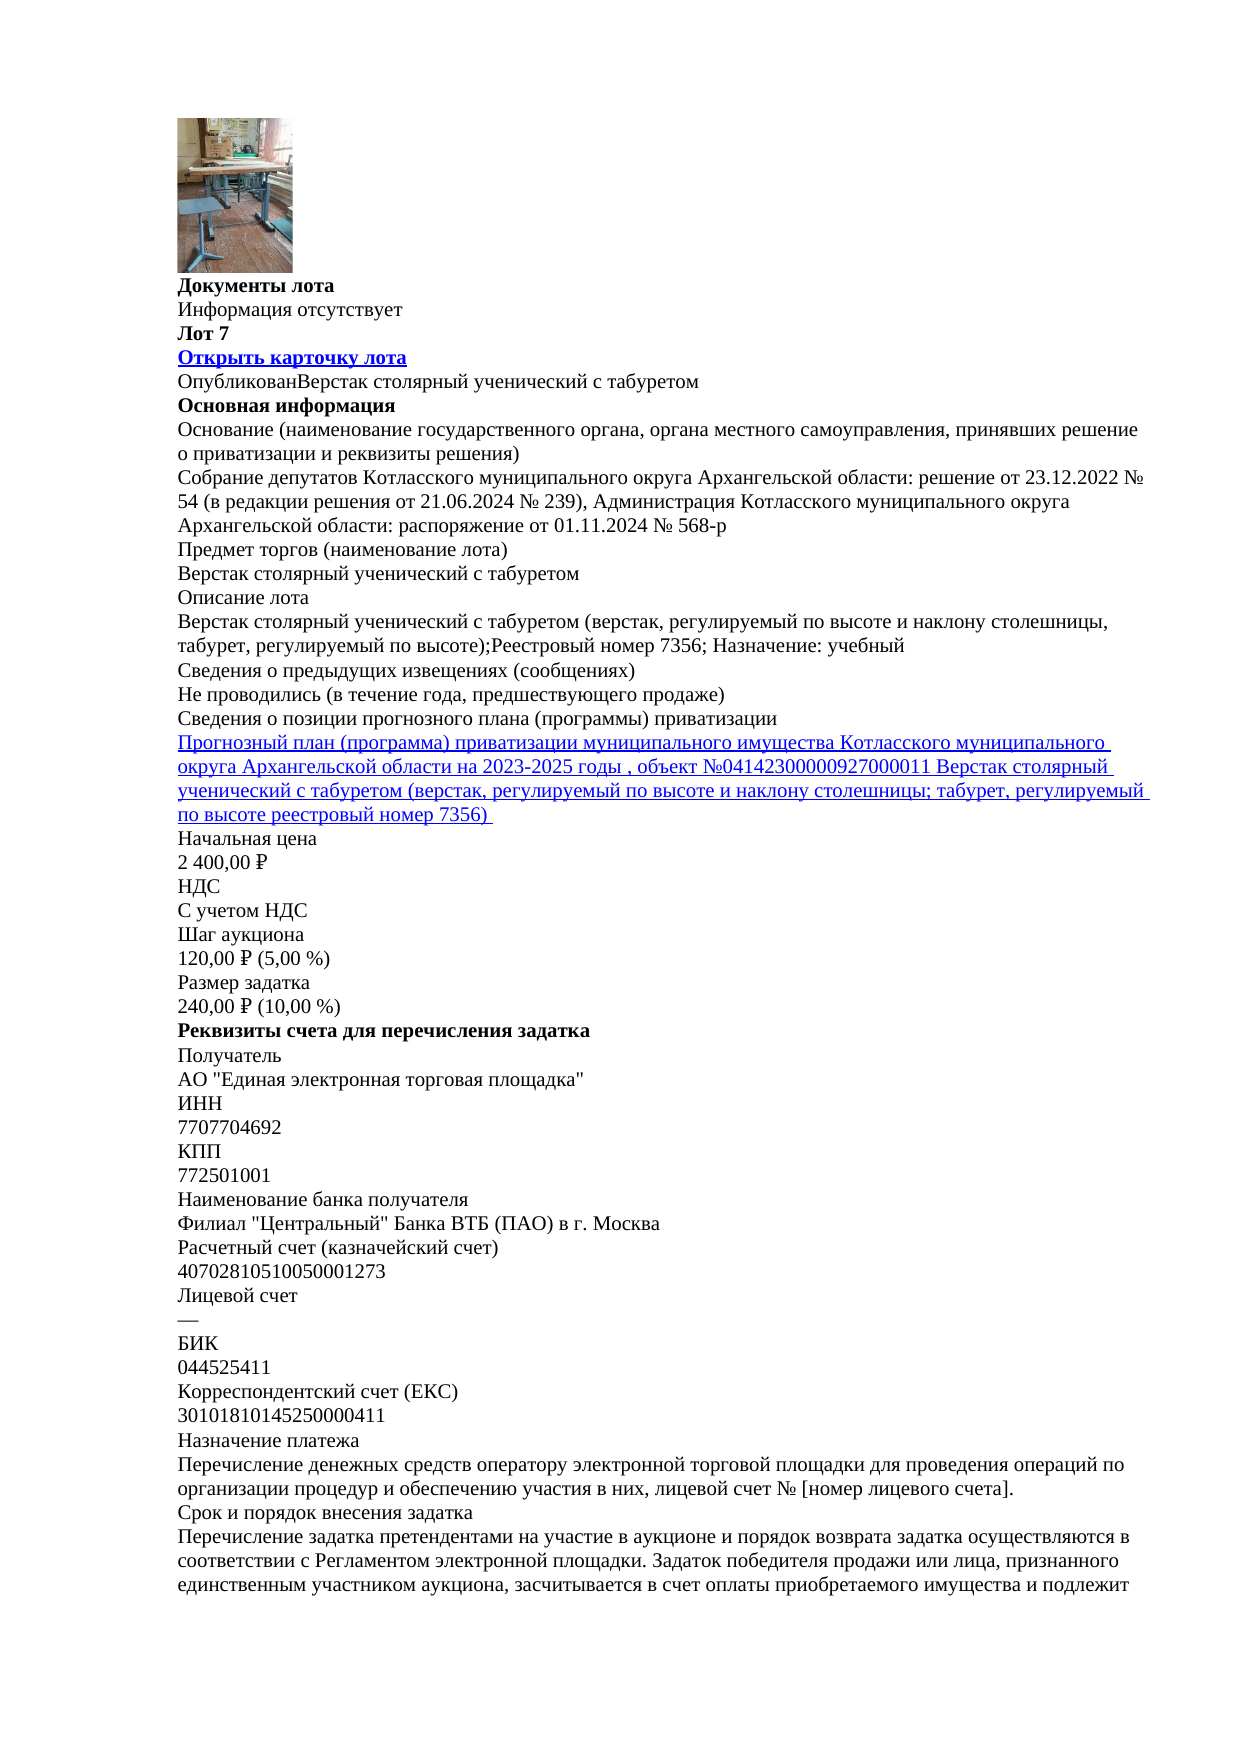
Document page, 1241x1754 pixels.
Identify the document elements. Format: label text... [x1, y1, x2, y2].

text Собрание депутатов Котласского муниципального округа Архангельской области: решение от 23.12.2022 № 54 (в редакции решения от 21.06.2024 № 239), Администрация Котласского муниципального округа Архангельской области: распоряжение от 01.11.2024 № 568-р [177, 465, 1152, 537]
text 240,00 ₽ (10,00 %) [177, 994, 1152, 1018]
text Срок и порядок внесения задатка [177, 1500, 1152, 1524]
text 40702810510050001273 [177, 1259, 1152, 1283]
text Расчетный счет (казначейский счет) [177, 1235, 1152, 1259]
text Размер задатка [177, 970, 1152, 994]
text Предмет торгов (наименование лота) [177, 537, 1152, 561]
text НДС [177, 874, 1152, 898]
text Получатель [177, 1042, 1152, 1067]
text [177, 1524, 1152, 1596]
text 120,00 ₽ (5,00 %) [177, 946, 1152, 970]
text 2 400,00 ₽ [177, 850, 1152, 874]
text БИК [177, 1331, 1152, 1355]
text ОпубликованВерстак столярный ученический с табуретом [177, 369, 1152, 393]
text Не проводились (в течение года, предшествующего продаже) [177, 682, 1152, 706]
text 7707704692 [177, 1115, 1152, 1139]
text Перечисление денежных средств оператору электронной торговой площадки для проведения операций по организации процедур и обеспечению участия в них, лицевой счет № [номер лицевого счета]. [177, 1452, 1152, 1500]
text Шаг аукциона [177, 922, 1152, 946]
text Сведения о предыдущих извещениях (сообщениях) [177, 657, 1152, 682]
text 044525411 [177, 1355, 1152, 1379]
text Прогнозный план (программа) приватизации муниципального имущества Котласского муниципального округа Архангельской области на 2023-2025 годы , объект №04142300000927000011 Верстак столярный ученический с табуретом (верстак, регулируемый по высоте и наклону столешницы; табурет, регулируемый по высоте реестровый номер 7356) [177, 730, 1152, 826]
text АО "Единая электронная торговая площадка" [177, 1067, 1152, 1091]
text Описание лота [177, 585, 1152, 609]
text Основная информация [177, 393, 1152, 417]
text Наименование банка получателя [177, 1187, 1152, 1211]
text Назначение платежа [177, 1427, 1152, 1452]
picture [177, 118, 293, 273]
text Реквизиты счета для перечисления задатка [177, 1018, 1152, 1042]
text Верстак столярный ученический с табуретом (верстак, регулируемый по высоте и наклону столешницы, табурет, регулируемый по высоте);Реестровый номер 7356; Назначение: учебный [177, 609, 1152, 657]
text Начальная цена [177, 826, 1152, 850]
text С учетом НДС [177, 898, 1152, 922]
text КПП [177, 1139, 1152, 1163]
text Информация отсутствует [177, 297, 1152, 321]
text Филиал "Центральный" Банка ВТБ (ПАО) в г. Москва [177, 1211, 1152, 1235]
text — [177, 1307, 1152, 1331]
text ИНН [177, 1091, 1152, 1115]
text Документы лота [177, 272, 1152, 297]
text Открыть карточку лота [177, 345, 1152, 369]
text Основание (наименование государственного органа, органа местного самоуправления, принявших решение о приватизации и реквизиты решения) [177, 417, 1152, 465]
text 772501001 [177, 1163, 1152, 1187]
text Лицевой счет [177, 1283, 1152, 1307]
text Лот 7 [177, 321, 1152, 345]
text 30101810145250000411 [177, 1403, 1152, 1427]
text Верстак столярный ученический с табуретом [177, 561, 1152, 585]
text Сведения о позиции прогнозного плана (программы) приватизации [177, 706, 1152, 730]
text Корреспондентский счет (ЕКС) [177, 1379, 1152, 1403]
